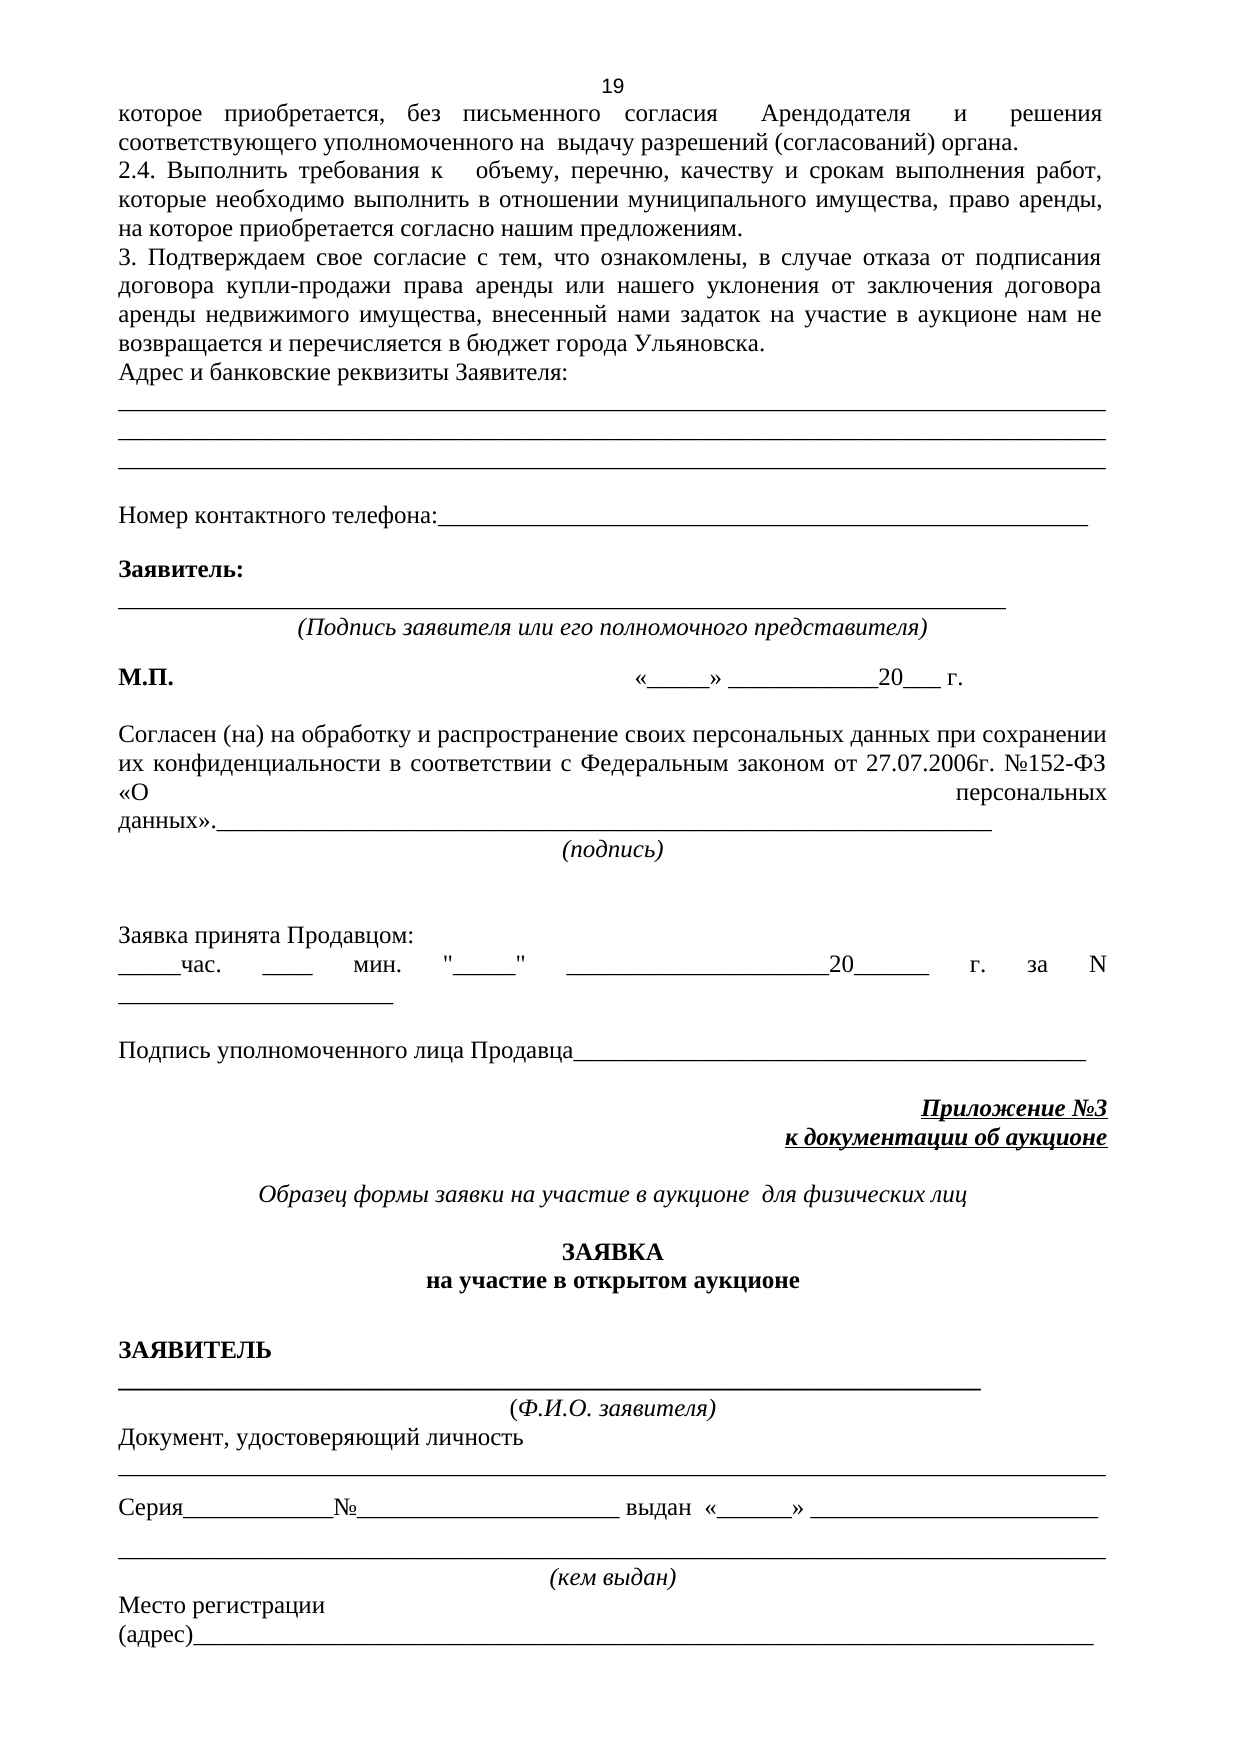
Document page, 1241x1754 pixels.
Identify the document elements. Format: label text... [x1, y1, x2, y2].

text к документации об аукционе [118, 1122, 1107, 1151]
text Документ, удостоверяющий личность _______________________________________________________________________________ [118, 1422, 1107, 1479]
text Адрес и банковские реквизиты Заявителя: _____________________________________________________________________________________________________________________________________________________________________________________________________________________________________________ [118, 357, 1107, 472]
text Место регистрации (адрес)________________________________________________________________________ [118, 1591, 1103, 1648]
text 2.4. Выполнить требования к объему, перечню, качеству и срокам выполнения работ, которые необходимо выполнить в отношении муниципального имущества, право аренды, на которое приобретается согласно нашим предложениям. [118, 155, 1103, 242]
text Образец формы заявки на участие в аукционе для физических лиц [118, 1179, 1107, 1208]
text (подпись) [118, 834, 1107, 863]
text Серия____________№_____________________ выдан «______» _______________________ [118, 1492, 1107, 1521]
text на участие в открытом аукционе [118, 1266, 1107, 1294]
text _____час. ____ мин. "_____" _____________________20______ г. за N ______________________ [118, 949, 1107, 1007]
text Заявка принята Продавцом: [118, 921, 1107, 949]
text М.П. «_____» ____________20___ г. [118, 662, 1107, 691]
text ЗАЯВИТЕЛЬ _____________________________________________________________________ [118, 1336, 1107, 1393]
text _______________________________________________________________________________ [118, 1533, 1107, 1562]
text Заявитель: _______________________________________________________________________ [118, 554, 1107, 612]
text Номер контактного телефона:____________________________________________________ [118, 500, 1107, 529]
text Согласен (на) на обработку и распространение своих персональных данных при сохранении их конфиденциальности в соответствии с Федеральным законом от 27.07.2006г. №152-ФЗ «О персональных данных».______________________________________________________________ [118, 719, 1107, 834]
text ЗАЯВКА [118, 1237, 1107, 1266]
text (кем выдан) [118, 1562, 1107, 1591]
text Приложение №3 [118, 1093, 1107, 1122]
text (Ф.И.О. заявителя) [118, 1393, 1107, 1422]
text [118, 98, 1103, 155]
text (Подпись заявителя или его полномочного представителя) [118, 612, 1107, 640]
text 3. Подтверждаем свое согласие с тем, что ознакомлены, в случае отказа от подписания договора купли-продажи права аренды или нашего уклонения от заключения договора аренды недвижимого имущества, внесенный нами задаток на участие в аукционе нам не возвращается и перечисляется в бюджет города Ульяновска. [118, 242, 1103, 357]
text Подпись уполномоченного лица Продавца_________________________________________ [118, 1036, 1107, 1064]
